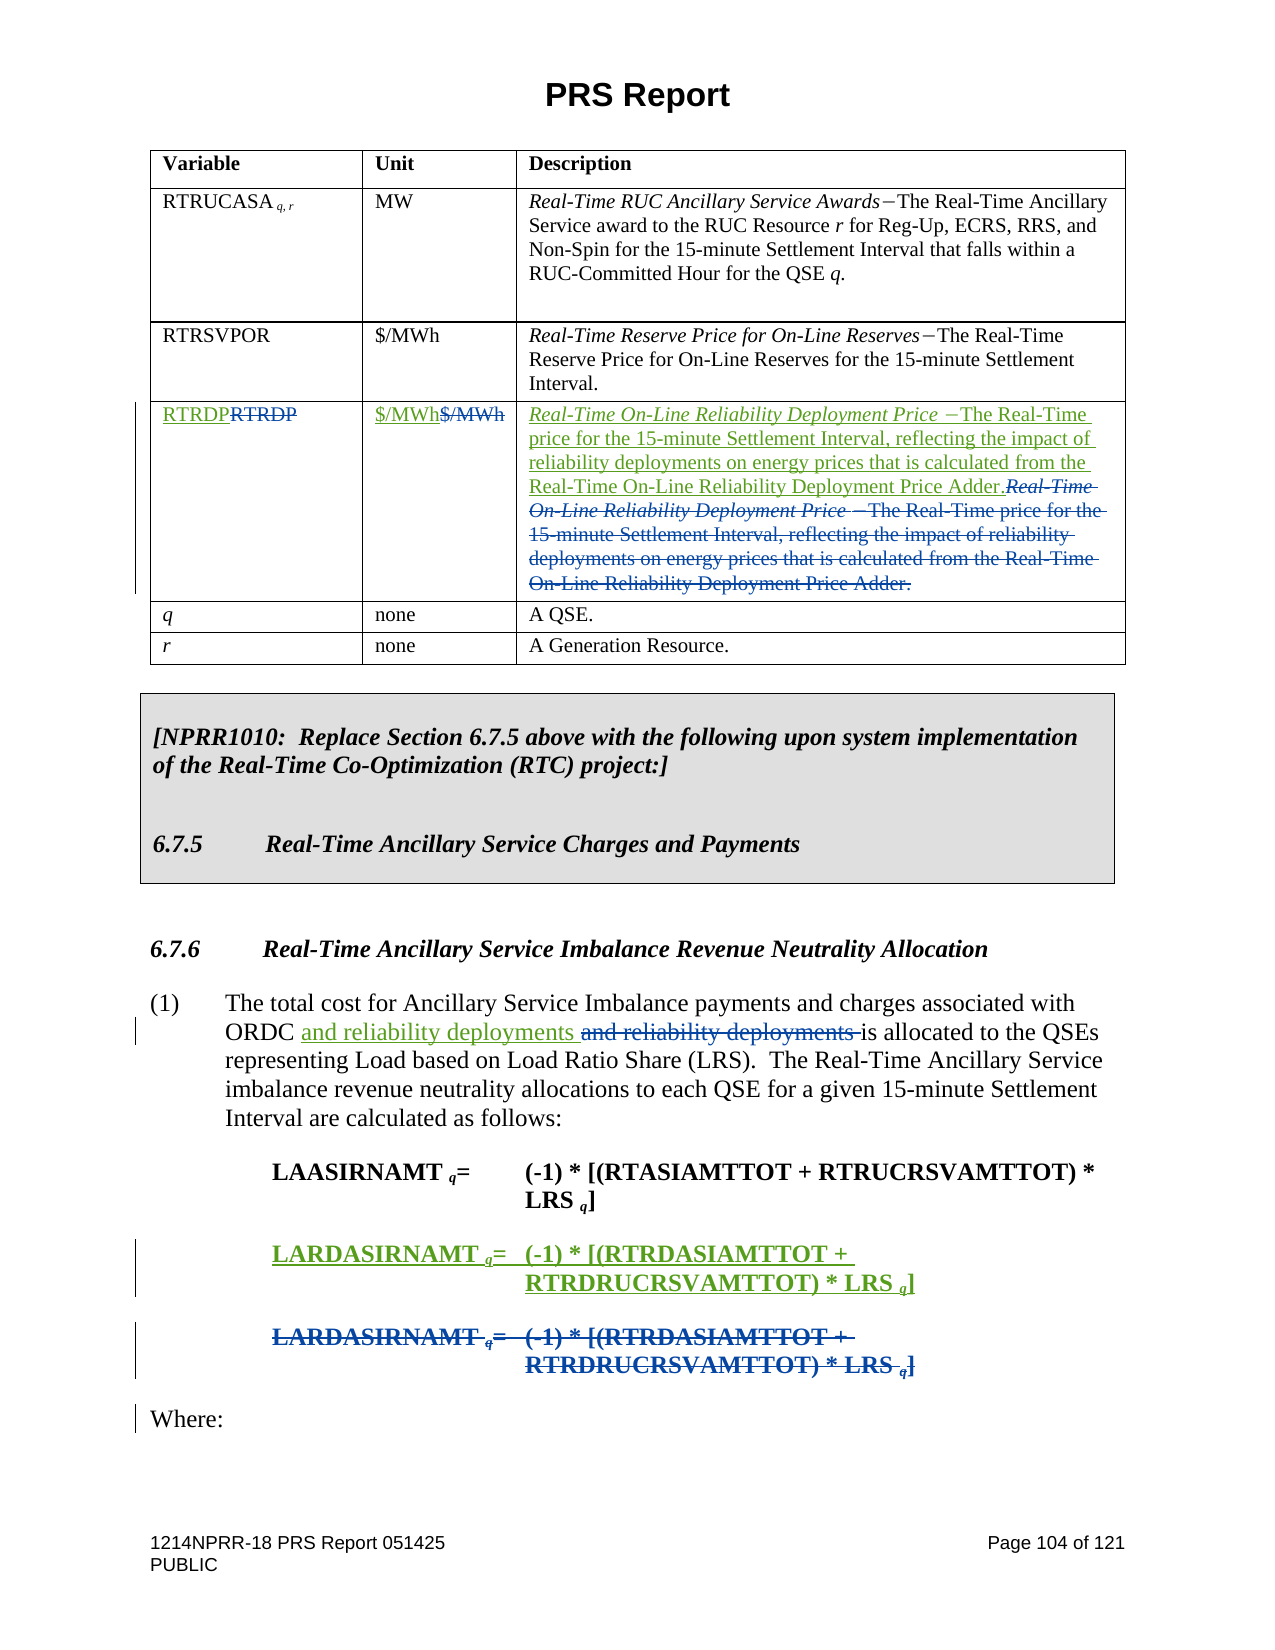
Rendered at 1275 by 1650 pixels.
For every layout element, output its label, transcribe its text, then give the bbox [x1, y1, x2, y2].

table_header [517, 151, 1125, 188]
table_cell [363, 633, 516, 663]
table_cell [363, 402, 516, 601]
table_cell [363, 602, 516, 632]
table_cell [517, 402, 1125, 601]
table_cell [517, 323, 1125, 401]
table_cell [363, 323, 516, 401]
text LAASIRNAMT q= (-1) * [(RTASIAMTTOT + RTRUCRSVAMTTOT) * LRS q] [272, 1157, 1125, 1214]
text (1) The total cost for Ancillary Service Imbalance payments and charges associated with ORDC is allocated to the QSEs representing Load based on Load Ratio Share (LRS). The Real-Time Ancillary Service imbalance revenue neutrality allocations to each QSE for a given 15-minute Settlement Interval are calculated as follows: [150, 988, 1125, 1132]
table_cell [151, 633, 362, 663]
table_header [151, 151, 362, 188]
text Where: [150, 1404, 1125, 1433]
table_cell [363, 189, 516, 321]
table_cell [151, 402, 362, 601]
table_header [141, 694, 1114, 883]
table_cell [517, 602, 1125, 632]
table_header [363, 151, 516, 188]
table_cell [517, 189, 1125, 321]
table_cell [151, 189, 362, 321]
text 6.7.6 Real-Time Ancillary Service Imbalance Revenue Neutrality Allocation [150, 934, 1125, 963]
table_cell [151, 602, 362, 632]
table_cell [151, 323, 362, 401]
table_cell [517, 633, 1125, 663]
